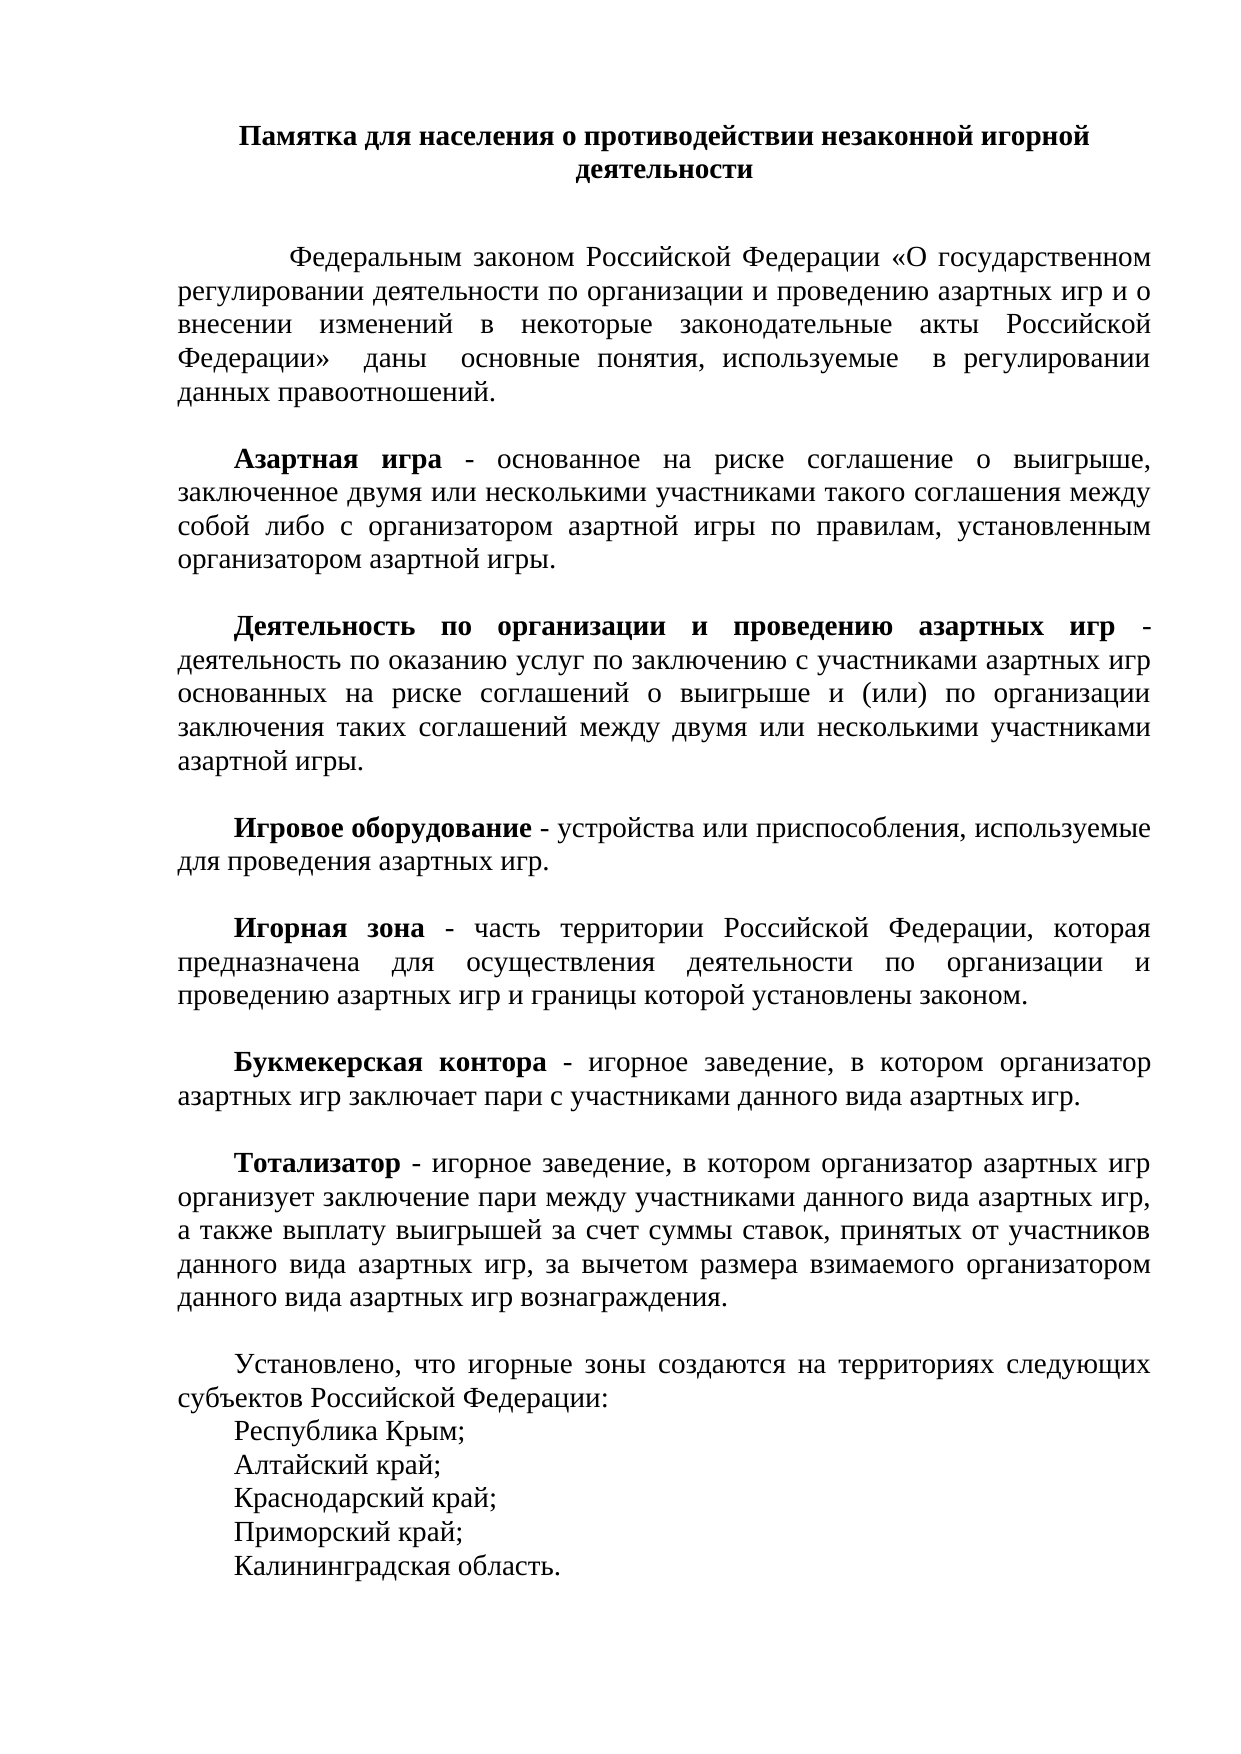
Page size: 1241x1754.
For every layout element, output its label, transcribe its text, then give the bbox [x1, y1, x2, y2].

text Краснодарский край; [177, 1481, 1152, 1514]
text Приморский край; [177, 1514, 1152, 1548]
text Деятельность по организации и проведению азартных игр - деятельность по оказанию услуг по заключению с участниками азартных игр основанных на риске соглашений о выигрыше и (или) по организации заключения таких соглашений между двумя или несколькими участниками азартной игры. [177, 608, 1152, 776]
text Калининградская область. [177, 1548, 1152, 1581]
text Букмекерская контора - игорное заведение, в котором организатор азартных игр заключает пари с участниками данного вида азартных игр. [177, 1044, 1152, 1112]
text Азартная игра - основанное на риске соглашение о выигрыше, заключенное двумя или несколькими участниками такого соглашения между собой либо с организатором азартной игры по правилам, установленным организатором азартной игры. [177, 441, 1152, 575]
text Тотализатор - игорное заведение, в котором организатор азартных игр организует заключение пари между участниками данного вида азартных игр, а также выплату выигрышей за счет суммы ставок, принятых от участников данного вида азартных игр, за вычетом размера взимаемого организатором данного вида азартных игр вознаграждения. [177, 1145, 1152, 1313]
text Игровое оборудование - устройства или приспособления, используемые для проведения азартных игр. [177, 810, 1152, 877]
text Федеральным законом Российской Федерации «О государственном регулировании деятельности по организации и проведению азартных игр и о внесении изменений в некоторые законодательные акты Российской Федерации» даны основные понятия, используемые в регулировании данных правоотношений. [177, 239, 1152, 407]
text Установлено, что игорные зоны создаются на территориях следующих субъектов Российской Федерации: [177, 1346, 1152, 1413]
text Игорная зона - часть территории Российской Федерации, которая предназначена для осуществления деятельности по организации и проведению азартных игр и границы которой установлены законом. [177, 910, 1152, 1011]
text Алтайский край; [177, 1447, 1152, 1481]
text Памятка для населения о противодействии незаконной игорной деятельности [177, 118, 1152, 185]
text Республика Крым; [177, 1413, 1152, 1447]
